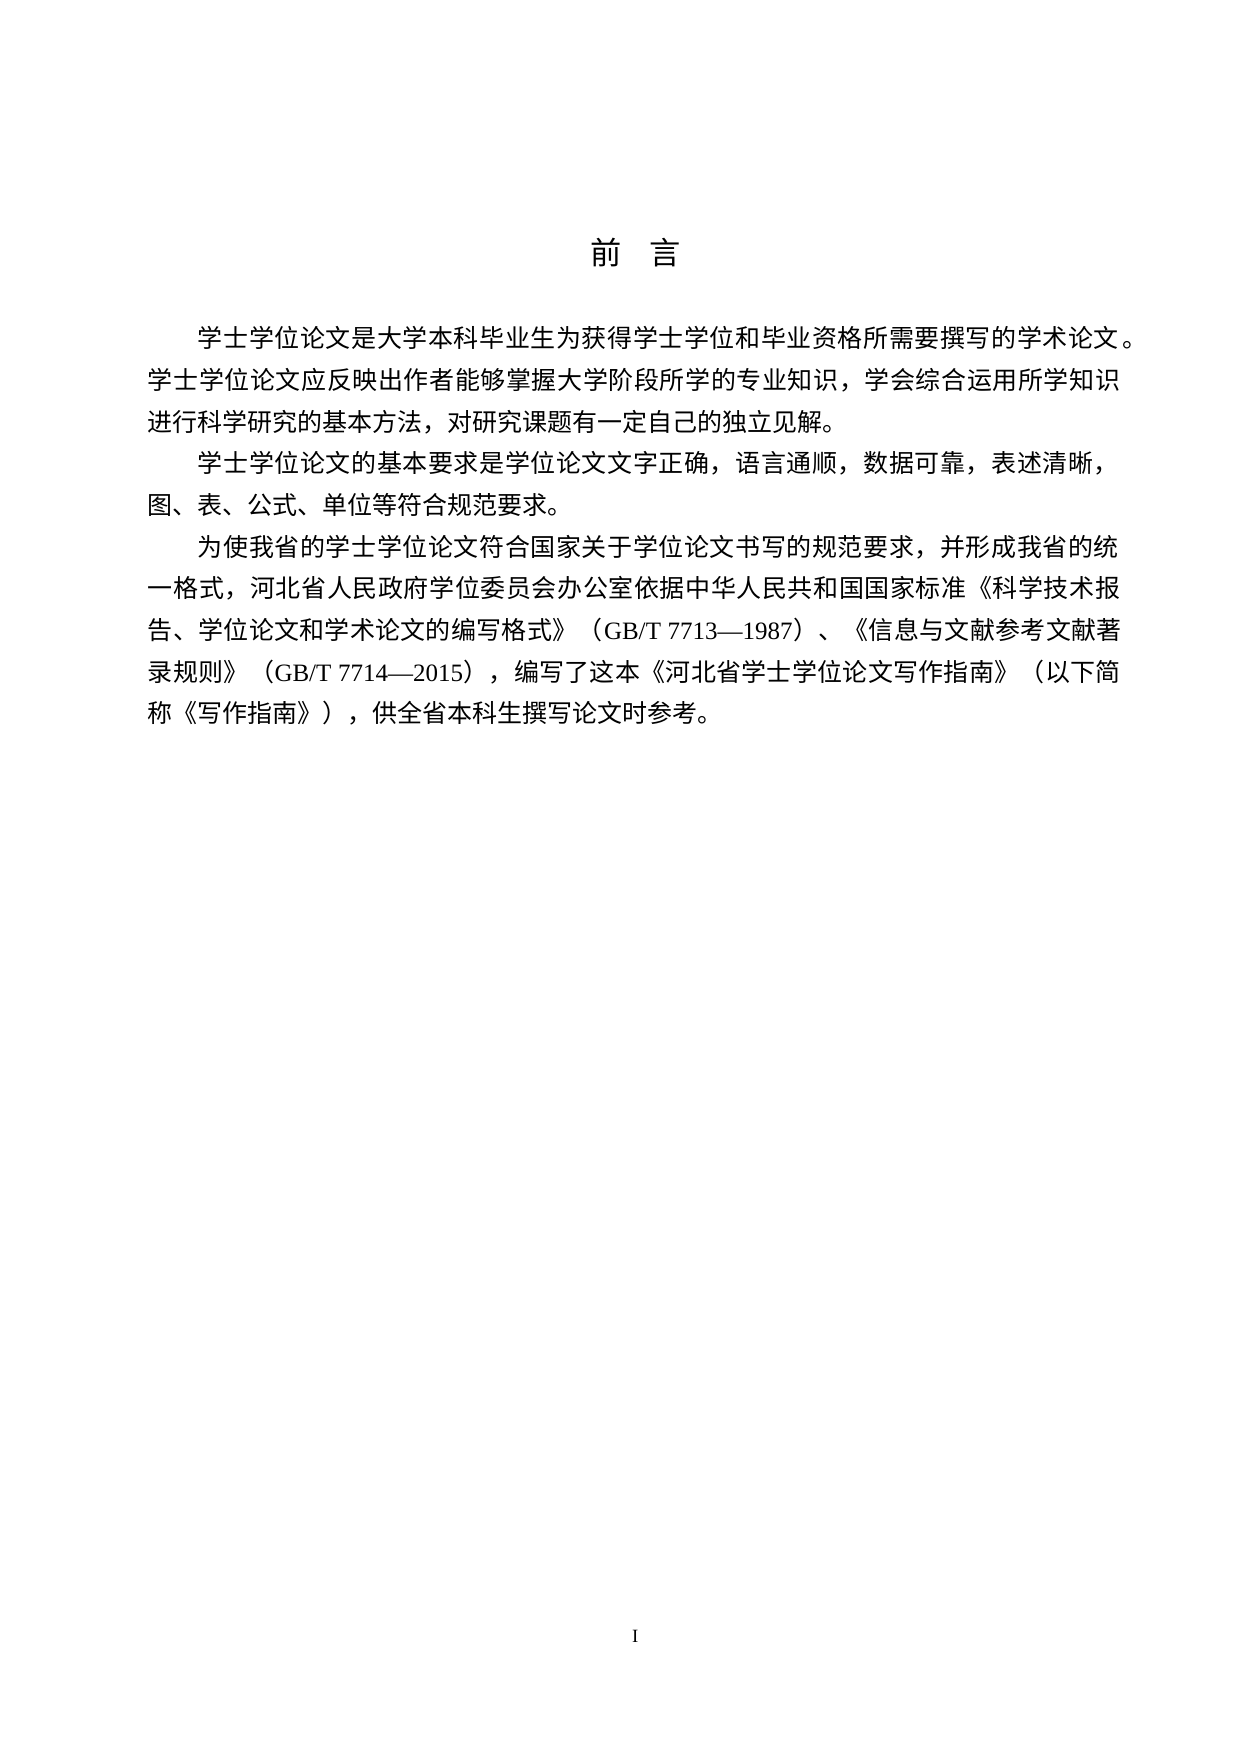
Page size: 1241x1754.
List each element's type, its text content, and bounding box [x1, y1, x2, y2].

text 学士学位论文是大学本科毕业生为获得学士学位和毕业资格所需要撰写的学术论文。学士学位论文应反映出作者能够掌握大学阶段所学的专业知识，学会综合运用所学知识进行科学研究的基本方法，对研究课题有一定自己的独立见解。 [148, 314, 1122, 439]
subtitle 前 言 [148, 231, 1122, 273]
text 学士学位论文的基本要求是学位论文文字正确，语言通顺，数据可靠，表述清晰，图、表、公式、单位等符合规范要求。 [148, 439, 1122, 523]
text 为使我省的学士学位论文符合国家关于学位论文书写的规范要求，并形成我省的统一格式，河北省人民政府学位委员会办公室依据中华人民共和国国家标准《科学技术报告、学位论文和学术论文的编写格式》（GB/T 7713—1987）、《信息与文献参考文献著录规则》（GB/T 7714—2015），编写了这本《河北省学士学位论文写作指南》（以下简称《写作指南》），供全省本科生撰写论文时参考。 [148, 523, 1122, 731]
